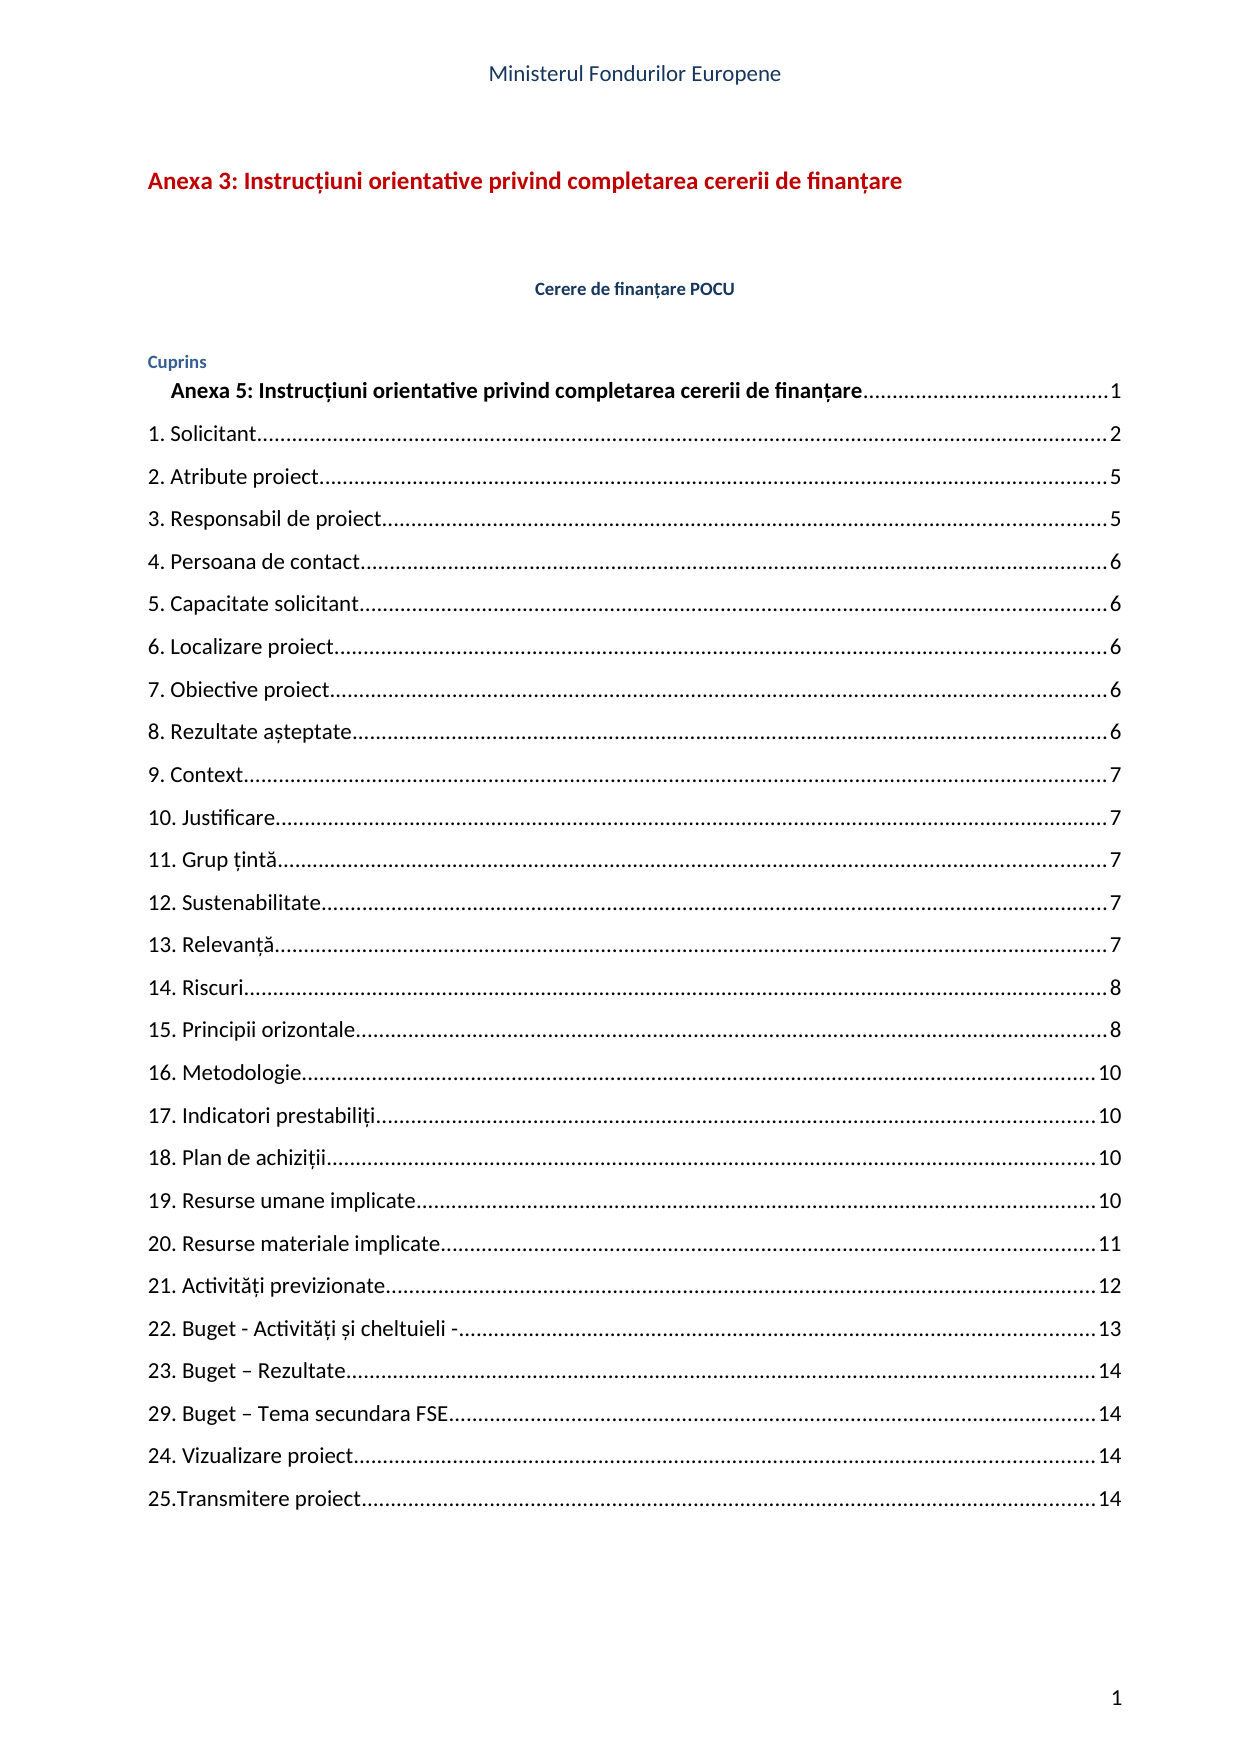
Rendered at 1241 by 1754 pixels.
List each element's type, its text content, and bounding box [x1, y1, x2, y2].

text Anexa 3: Instrucțiuni orientative privind completarea cererii de finanțare [148, 166, 1122, 196]
text Cerere de finanțare POCU [148, 277, 1122, 300]
